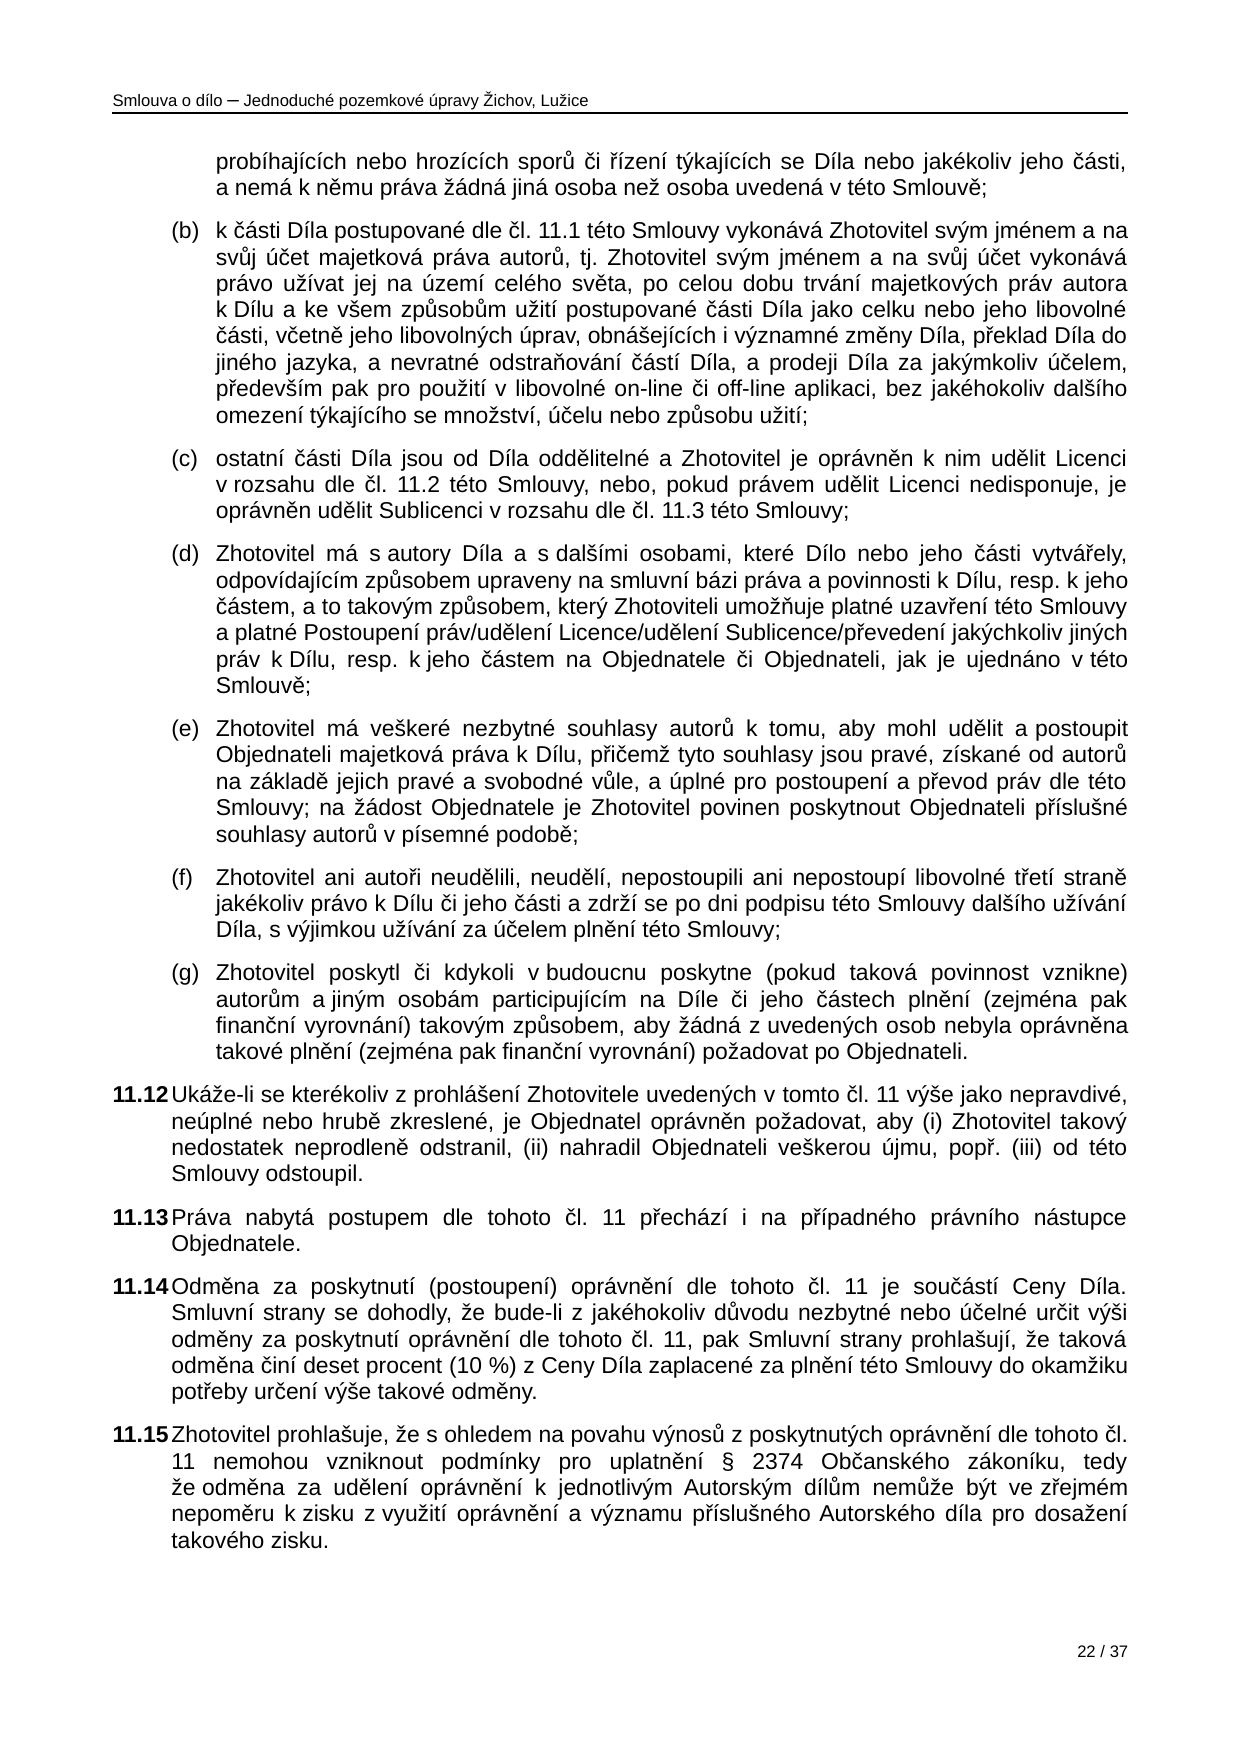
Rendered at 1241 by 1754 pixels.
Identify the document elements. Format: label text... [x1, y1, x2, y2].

text Ukáže-li se kterékoliv z prohlášení Zhotovitele uvedených v tomto čl. 11 výše jako nepravdivé, neúplné nebo hrubě zkreslené, je Objednatel oprávněn požadovat, aby (i) Zhotovitel takový nedostatek neprodleně odstranil, (ii) nahradil Objednateli veškerou újmu, popř. (iii) od této Smlouvy odstoupil. [112, 1081, 1128, 1187]
text Zhotovitel má s autory Díla a s dalšími osobami, které Dílo nebo jeho části vytvářely, odpovídajícím způsobem upraveny na smluvní bázi práva a povinnosti k Dílu, resp. k jeho částem, a to takovým způsobem, který Zhotoviteli umožňuje platné uzavření této Smlouvy a platné Postoupení práv/udělení Licence/udělení Sublicence/převedení jakýchkoliv jiných práv k Dílu, resp. k jeho částem na Objednatele či Objednateli, jak je ujednáno v této Smlouvě; [171, 540, 1128, 698]
text Práva nabytá postupem dle tohoto čl. 11 přechází i na případného právního nástupce Objednatele. [112, 1203, 1128, 1256]
text k části Díla postupované dle čl. 11.1 této Smlouvy vykonává Zhotovitel svým jménem a na svůj účet majetková práva autorů, tj. Zhotovitel svým jménem a na svůj účet vykonává právo užívat jej na území celého světa, po celou dobu trvání majetkových práv autora k Dílu a ke všem způsobům užití postupované části Díla jako celku nebo jeho libovolné části, včetně jeho libovolných úprav, obnášejících i významné změny Díla, překlad Díla do jiného jazyka, a nevratné odstraňování částí Díla, a prodeji Díla za jakýmkoliv účelem, především pak pro použití v libovolné on-line či off-line aplikaci, bez jakéhokoliv dalšího omezení týkajícího se množství, účelu nebo způsobu užití; [171, 217, 1128, 428]
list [171, 148, 1128, 200]
text Zhotovitel ani autoři neudělili, neudělí, nepostoupili ani nepostoupí libovolné třetí straně jakékoliv právo k Dílu či jeho části a zdrží se po dni podpisu této Smlouvy dalšího užívání Díla, s výjimkou užívání za účelem plnění této Smlouvy; [171, 863, 1128, 943]
text Zhotovitel poskytl či kdykoli v budoucnu poskytne (pokud taková povinnost vznikne) autorům a jiným osobám participujícím na Díle či jeho částech plnění (zejména pak finanční vyrovnání) takovým způsobem, aby žádná z uvedených osob nebyla oprávněna takové plnění (zejména pak finanční vyrovnání) požadovat po Objednateli. [171, 959, 1128, 1065]
text Zhotovitel má veškeré nezbytné souhlasy autorů k tomu, aby mohl udělit a postoupit Objednateli majetková práva k Dílu, přičemž tyto souhlasy jsou pravé, získané od autorů na základě jejich pravé a svobodné vůle, a úplné pro postoupení a převod práv dle této Smlouvy; na žádost Objednatele je Zhotovitel povinen poskytnout Objednateli příslušné souhlasy autorů v písemné podobě; [171, 715, 1128, 847]
text Zhotovitel prohlašuje, že s ohledem na povahu výnosů z poskytnutých oprávnění dle tohoto čl. 11 nemohou vzniknout podmínky pro uplatnění § 2374 Občanského zákoníku, tedy že odměna za udělení oprávnění k jednotlivým Autorským dílům nemůže být ve zřejmém nepoměru k zisku z využití oprávnění a významu příslušného Autorského díla pro dosažení takového zisku. [112, 1421, 1128, 1553]
text ostatní části Díla jsou od Díla oddělitelné a Zhotovitel je oprávněn k nim udělit Licenci v rozsahu dle čl. 11.2 této Smlouvy, nebo, pokud právem udělit Licenci nedisponuje, je oprávněn udělit Sublicenci v rozsahu dle čl. 11.3 této Smlouvy; [171, 444, 1128, 524]
text Odměna za poskytnutí (postoupení) oprávnění dle tohoto čl. 11 je součástí Ceny Díla. Smluvní strany se dohodly, že bude-li z jakéhokoliv důvodu nezbytné nebo účelné určit výši odměny za poskytnutí oprávnění dle tohoto čl. 11, pak Smluvní strany prohlašují, že taková odměna činí deset procent (10 %) z Ceny Díla zaplacené za plnění této Smlouvy do okamžiku potřeby určení výše takové odměny. [112, 1273, 1128, 1404]
